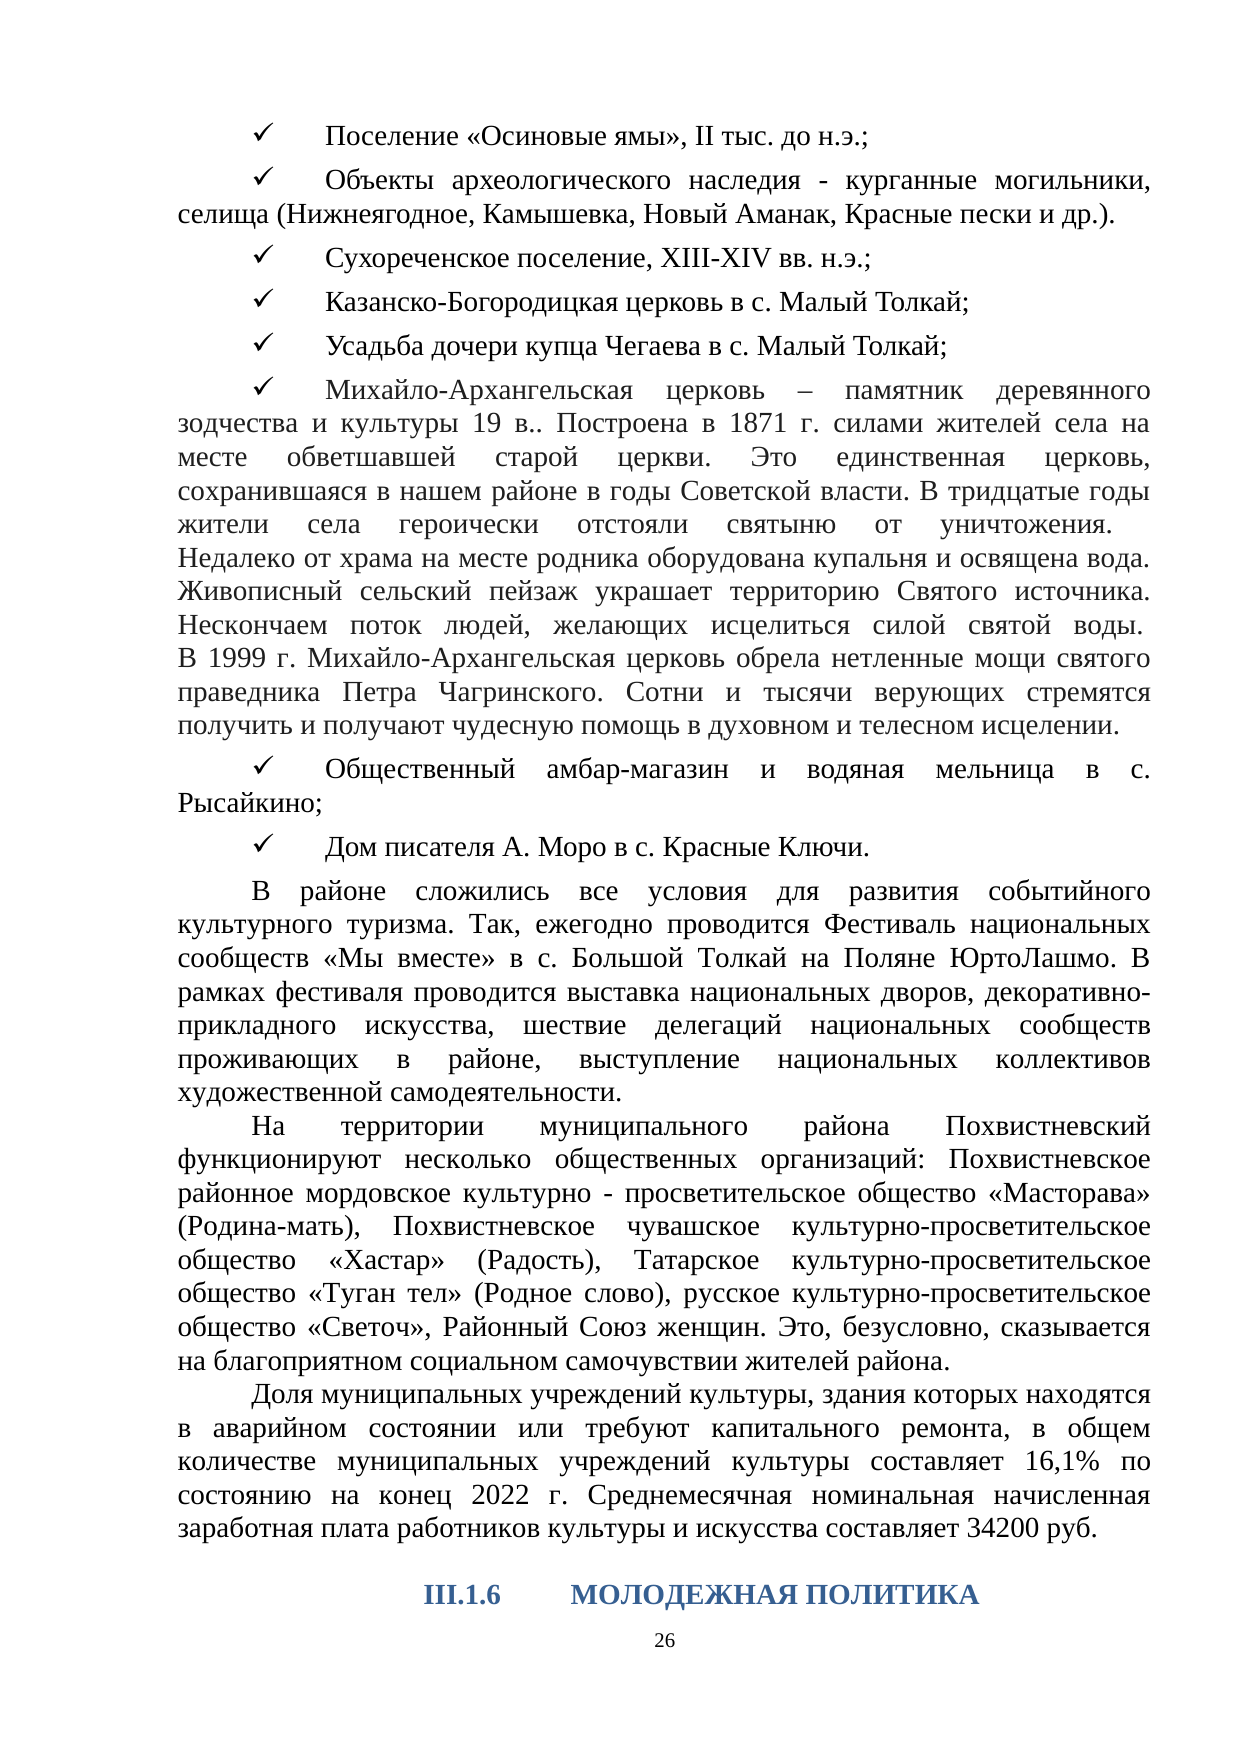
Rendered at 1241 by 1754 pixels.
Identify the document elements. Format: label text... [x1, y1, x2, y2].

list МОЛОДЕЖНАЯ ПОЛИТИКА [177, 1577, 1152, 1611]
list Михайло-Архангельская церковь – памятник деревянного зодчества и культуры 19 в.. Построена в 1871 г. силами жителей села на месте обветшавшей старой церкви. Это единственная церковь, сохранившаяся в нашем районе в годы Советской власти. В тридцатые годы жители села героически отстояли святыню от уничтожения. Недалеко от храма на месте родника оборудована купальня и освящена вода. Живописный сельский пейзаж украшает территорию Святого источника. Нескончаем поток людей, желающих исцелиться силой святой воды. В 1999 г. Михайло-Архангельская церковь обрела нетленные мощи святого праведника Петра Чагринского. Сотни и тысячи верующих стремятся получить и получают чудесную помощь в духовном и телесном исцелении. [177, 372, 1152, 741]
list Усадьба дочери купца Чегаева в с. Малый Толкай; [177, 328, 1152, 362]
text В районе сложились все условия для развития событийного культурного туризма. Так, ежегодно проводится Фестиваль национальных сообществ «Мы вместе» в с. Большой Толкай на Поляне ЮртоЛашмо. В рамках фестиваля проводится выставка национальных дворов, декоративно-прикладного искусства, шествие делегаций национальных сообществ проживающих в районе, выступление национальных коллективов художественной самодеятельности. [177, 873, 1152, 1108]
list Поселение «Осиновые ямы», II тыс. до н.э.; [177, 118, 1152, 152]
list Сухореченское поселение, XIII-XIV вв. н.э.; [177, 240, 1152, 273]
list Казанско-Богородицкая церковь в с. Малый Толкай; [177, 284, 1152, 317]
text На территории муниципального района Похвистневский функционируют несколько общественных организаций: Похвистневское районное мордовское культурно - просветительское общество «Масторава» (Родина-мать), Похвистневское чувашское культурно-просветительское общество «Хастар» (Радость), Татарское культурно-просветительское общество «Туган тел» (Родное слово), русское культурно-просветительское общество «Светоч», Районный Союз женщин. Это, безусловно, сказывается на благоприятном социальном самочувствии жителей района. [177, 1108, 1152, 1376]
list Общественный амбар-магазин и водяная мельница в с. Рысайкино; [177, 751, 1152, 819]
list Объекты археологического наследия - курганные могильники, селища (Нижнеягодное, Камышевка, Новый Аманак, Красные пески и др.). [177, 162, 1152, 229]
text Доля муниципальных учреждений культуры, здания которых находятся в аварийном состоянии или требуют капитального ремонта, в общем количестве муниципальных учреждений культуры составляет 16,1% по состоянию на конец 2022 г. Среднемесячная номинальная начисленная заработная плата работников культуры и искусства составляет 34200 руб. [177, 1376, 1152, 1544]
list Дом писателя А. Моро в с. Красные Ключи. [177, 829, 1152, 863]
